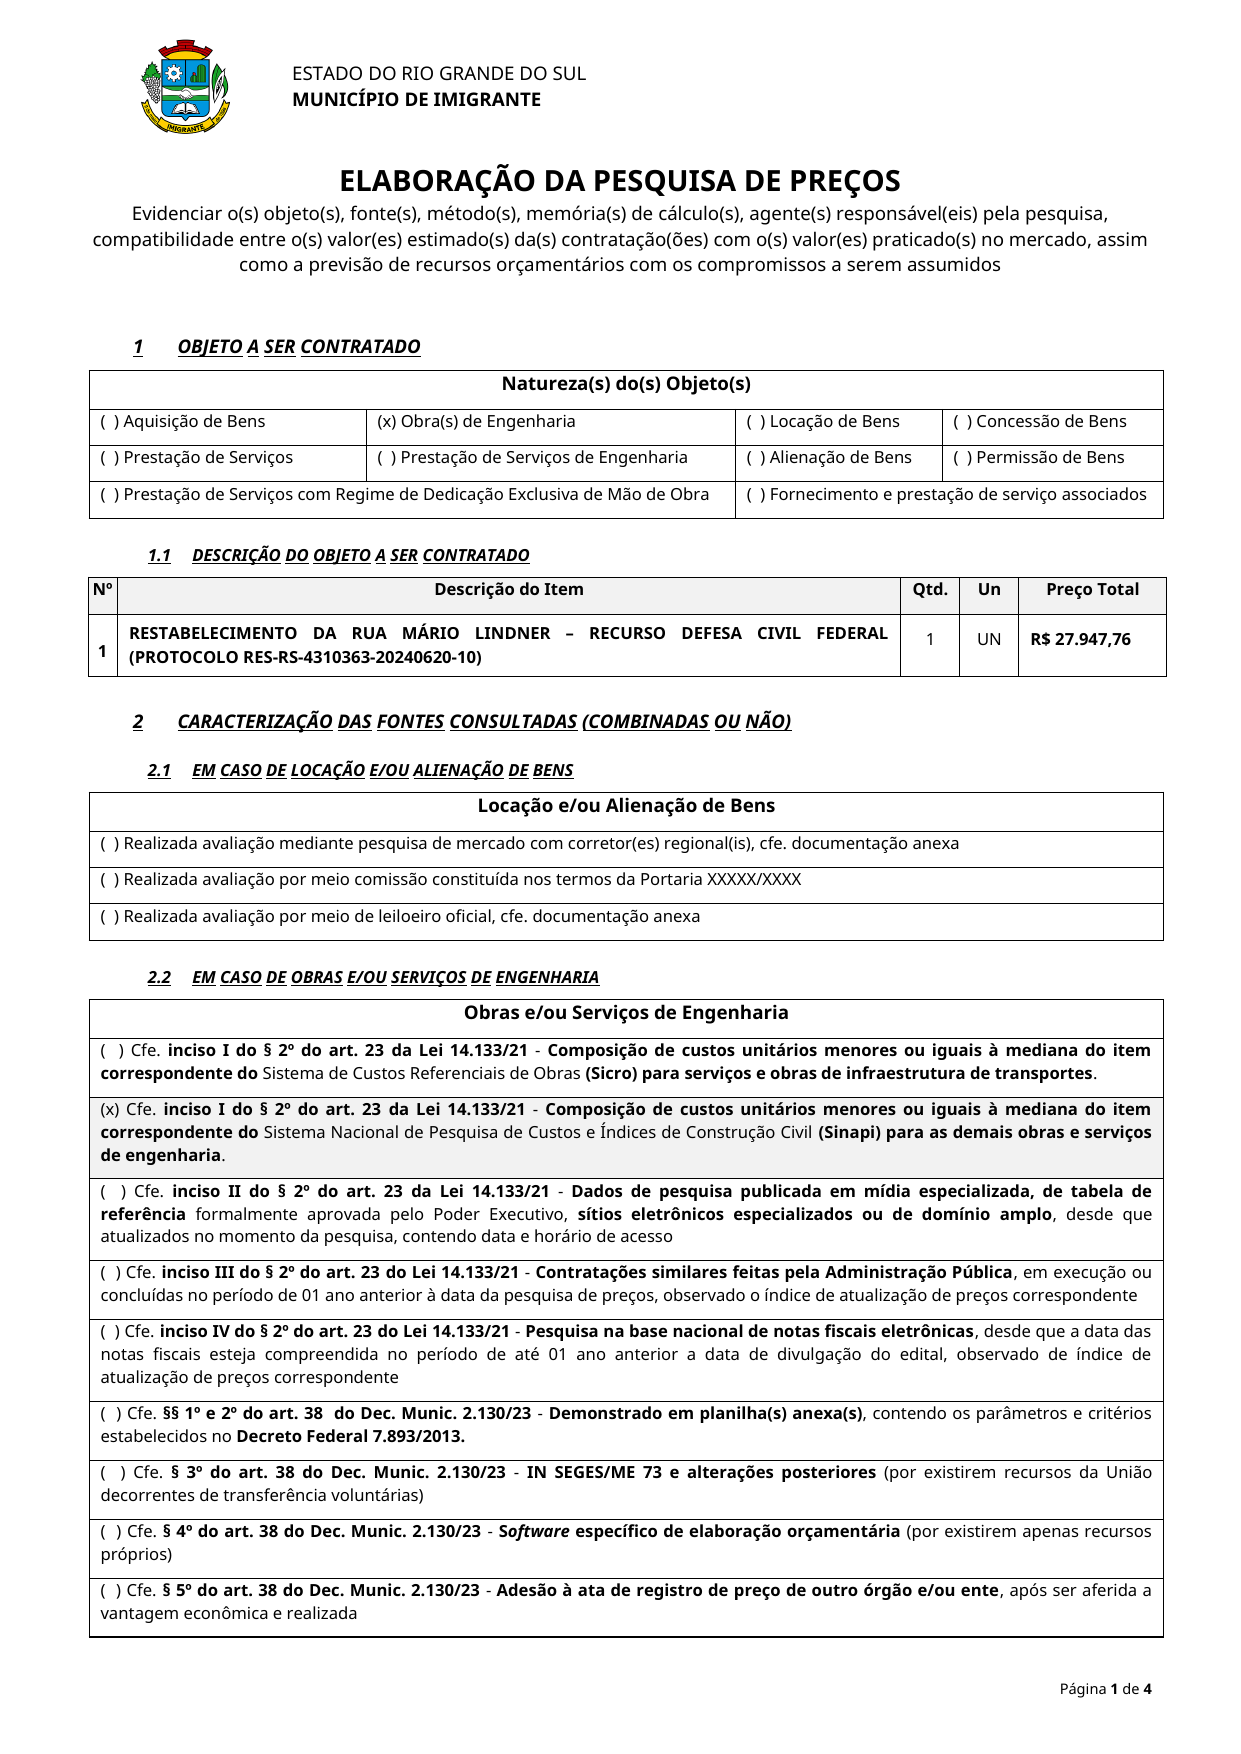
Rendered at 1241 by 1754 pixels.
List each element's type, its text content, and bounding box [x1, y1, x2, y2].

table_cell ( ) Cfe. inciso I do § 2º do art. 23 da Lei 14.133/21 - Composição de custos unitários menores ou iguais à mediana do item correspondente do Sistema de Custos Referenciais de Obras (Sicro) para serviços e obras de infraestrutura de transportes. [90, 1039, 1163, 1097]
table_cell ( ) Cfe. § 3º do art. 38 do Dec. Munic. 2.130/23 - IN SEGES/ME 73 e alterações posteriores (por existirem recursos da União decorrentes de transferência voluntárias) [90, 1461, 1163, 1518]
table_cell ( ) Cfe. inciso IV do § 2º do art. 23 do Lei 14.133/21 - Pesquisa na base nacional de notas fiscais eletrônicas, desde que a data das notas fiscais esteja compreendida no período de até 01 ano anterior a data de divulgação do edital, observado de índice de atualização de preços correspondente [90, 1320, 1163, 1401]
table_cell ( ) Cfe. §§ 1º e 2º do art. 38 do Dec. Munic. 2.130/23 - Demonstrado em planilha(s) anexa(s), contendo os parâmetros e critérios estabelecidos no Decreto Federal 7.893/2013. [90, 1402, 1163, 1459]
table_cell ( ) Prestação de Serviços [90, 446, 366, 481]
table_cell 1 [901, 615, 959, 676]
table_cell 1 [89, 615, 117, 676]
subtitle Em Caso de Obras e/ou Serviços de Engenharia [148, 966, 1152, 988]
table_cell ( ) Cfe. § 4º do art. 38 do Dec. Munic. 2.130/23 - Software específico de elaboração orçamentária (por existirem apenas recursos próprios) [90, 1520, 1163, 1577]
table_header Descrição do Item [118, 578, 900, 614]
subtitle EM Caso de Locação e/ou Alienação de Bens [148, 758, 1152, 781]
table_cell ( ) Permissão de Bens [943, 446, 1163, 481]
table_cell ( ) Realizada avaliação por meio comissão constituída nos termos da Portaria XXXXX/XXXX [90, 868, 1163, 903]
table_cell RESTABELECIMENTO DA RUA MÁRIO LINDNER – RECURSO DEFESA CIVIL FEDERAL (PROTOCOLO RES-RS-4310363-20240620-10) [118, 615, 900, 676]
text ELABORAÇÃO DA PESQUISA DE PREÇOS [89, 161, 1152, 200]
table_cell UN [960, 615, 1018, 676]
table_cell ( ) Locação de Bens [736, 410, 942, 445]
table_cell R$ 27.947,76 [1019, 615, 1166, 676]
table_cell ( ) Cfe. § 5º do art. 38 do Dec. Munic. 2.130/23 - Adesão à ata de registro de preço de outro órgão e/ou ente, após ser aferida a vantagem econômica e realizada [90, 1579, 1163, 1636]
table_header Locação e/ou Alienação de Bens [90, 793, 1163, 831]
table_cell (x) Cfe. inciso I do § 2º do art. 23 da Lei 14.133/21 - Composição de custos unitários menores ou iguais à mediana do item correspondente do Sistema Nacional de Pesquisa de Custos e Índices de Construção Civil (Sinapi) para as demais obras e serviços de engenharia. [90, 1098, 1163, 1178]
table_header Qtd. [901, 578, 959, 614]
subtitle Descrição do objeto a ser contratado [148, 543, 1152, 566]
subtitle Caracterização das fontes consultadas (combinadas ou não) [133, 708, 1152, 733]
table_cell ( ) Cfe. inciso II do § 2º do art. 23 da Lei 14.133/21 - Dados de pesquisa publicada em mídia especializada, de tabela de referência formalmente aprovada pelo Poder Executivo, sítios eletrônicos especializados ou de domínio amplo, desde que atualizados no momento da pesquisa, contendo data e horário de acesso [90, 1179, 1163, 1260]
table_header Obras e/ou Serviços de Engenharia [90, 1000, 1163, 1038]
table_header Preço Total [1019, 578, 1166, 614]
table_header Natureza(s) do(s) Objeto(s) [90, 371, 1163, 409]
table_cell ( ) Prestação de Serviços com Regime de Dedicação Exclusiva de Mão de Obra [90, 482, 735, 517]
table_cell ( ) Realizada avaliação mediante pesquisa de mercado com corretor(es) regional(is), cfe. documentação anexa [90, 832, 1163, 867]
table_cell ( ) Realizada avaliação por meio de leiloeiro oficial, cfe. documentação anexa [90, 904, 1163, 939]
text Evidenciar o(s) objeto(s), fonte(s), método(s), memória(s) de cálculo(s), agente(s) responsável(eis) pela pesquisa, compatibilidade entre o(s) valor(es) estimado(s) da(s) contratação(ões) com o(s) valor(es) praticado(s) no mercado, assim como a previsão de recursos orçamentários com os compromissos a serem assumidos [89, 200, 1152, 277]
table_cell ( ) Alienação de Bens [736, 446, 942, 481]
table_cell ( ) Prestação de Serviços de Engenharia [367, 446, 735, 481]
table_header Un [960, 578, 1018, 614]
table_cell (x) Obra(s) de Engenharia [367, 410, 735, 445]
table_header Nº [89, 578, 117, 614]
table_cell ( ) Concessão de Bens [943, 410, 1163, 445]
table_cell ( ) Aquisição de Bens [90, 410, 366, 445]
table_cell ( ) Cfe. inciso III do § 2º do art. 23 do Lei 14.133/21 - Contratações similares feitas pela Administração Pública, em execução ou concluídas no período de 01 ano anterior à data da pesquisa de preços, observado o índice de atualização de preços correspondente [90, 1261, 1163, 1319]
subtitle Objeto a ser contratado [133, 334, 1152, 359]
picture [138, 38, 232, 135]
table_cell ( ) Fornecimento e prestação de serviço associados [736, 482, 1163, 517]
